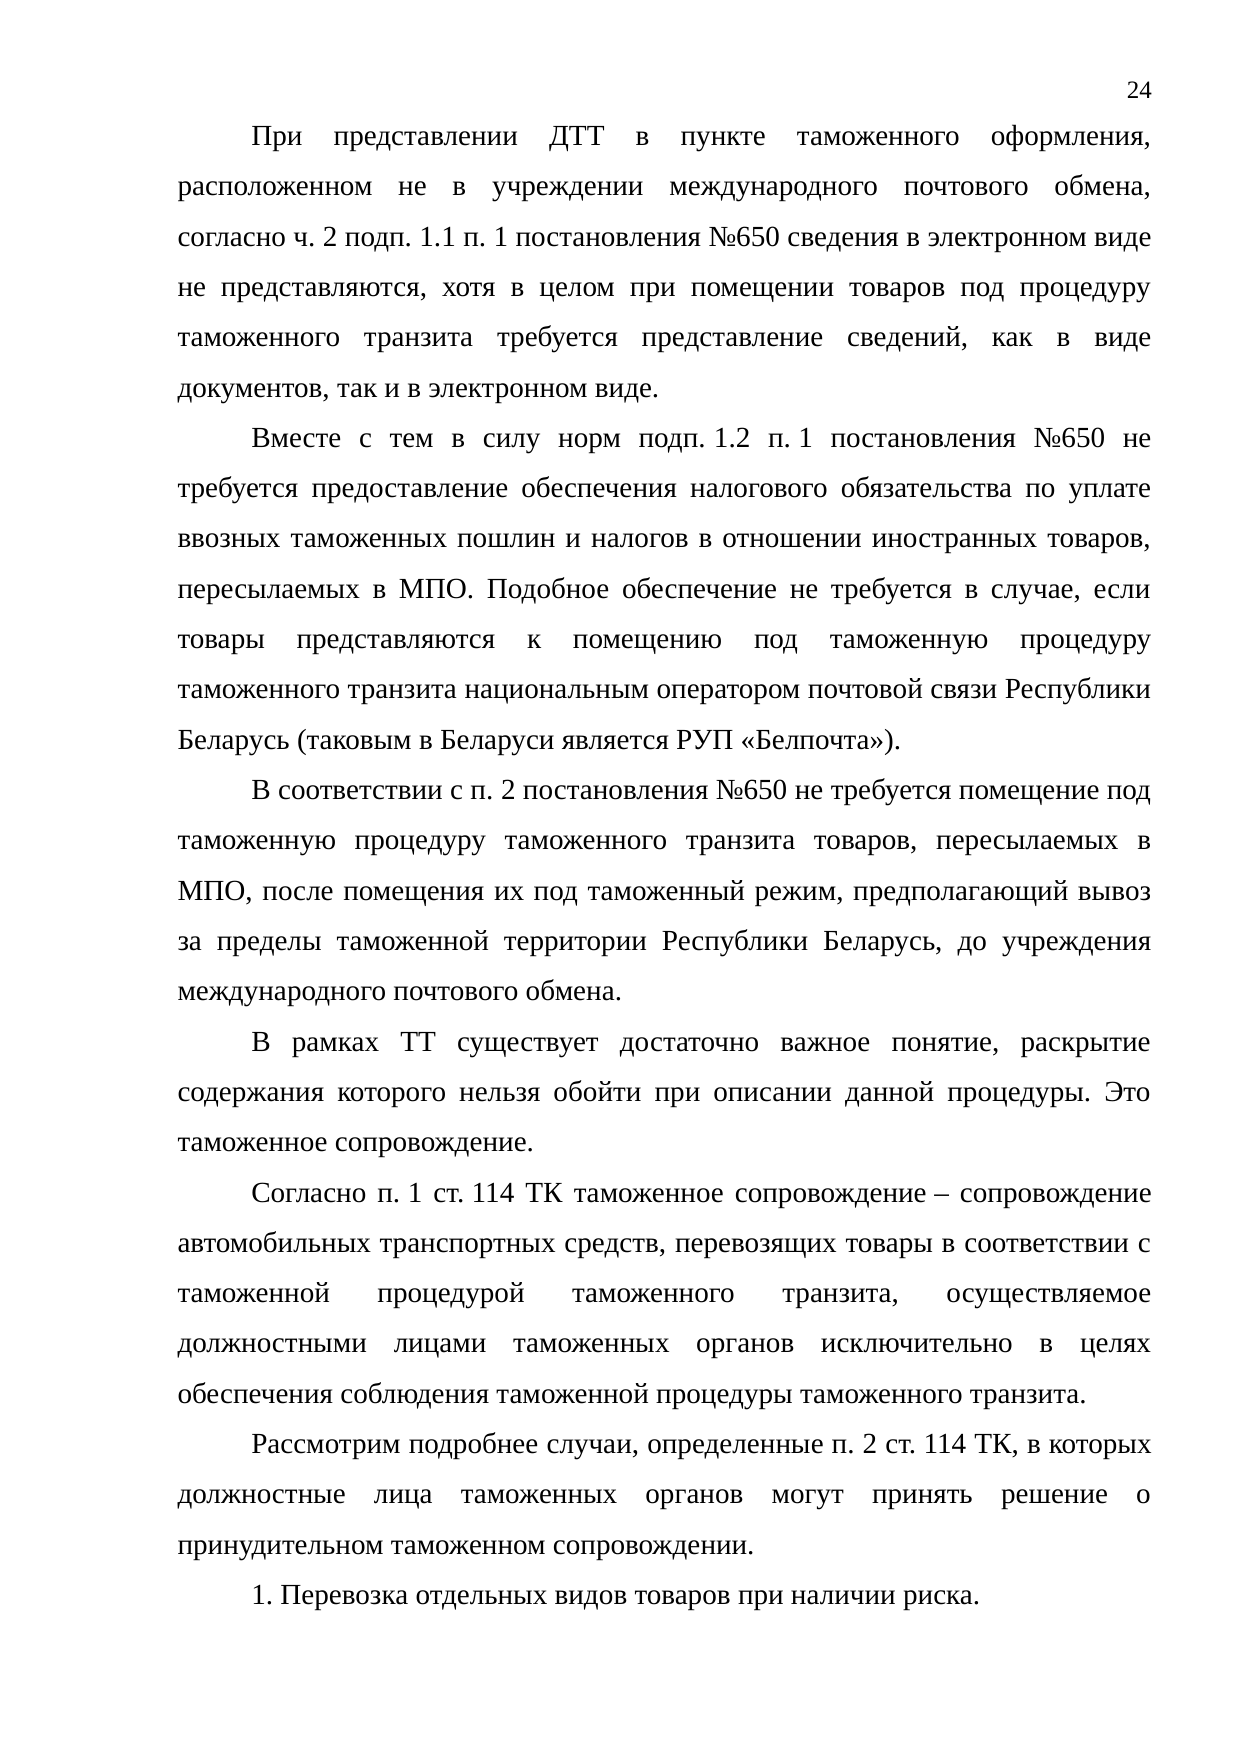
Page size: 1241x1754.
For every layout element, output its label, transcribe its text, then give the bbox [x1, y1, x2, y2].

text При представлении ДТТ в пункте таможенного оформления, расположенном не в учреждении международного почтового обмена, согласно ч. 2 подп. 1.1 п. 1 постановления №650 сведения в электронном виде не представляются, хотя в целом при помещении товаров под процедуру таможенного транзита требуется представление сведений, как в виде документов, так и в электронном виде. [177, 118, 1152, 403]
text В рамках ТТ существует достаточно важное понятие, раскрытие содержания которого нельзя обойти при описании данной процедуры. Это таможенное сопровождение. [177, 1024, 1152, 1158]
text Вместе с тем в силу норм подп. 1.2 п. 1 постановления №650 не требуется предоставление обеспечения налогового обязательства по уплате ввозных таможенных пошлин и налогов в отношении иностранных товаров, пересылаемых в МПО. Подобное обеспечение не требуется в случае, если товары представляются к помещению под таможенную процедуру таможенного транзита национальным оператором почтовой связи Республики Беларусь (таковым в Беларуси является РУП «Белпочта»). [177, 420, 1152, 755]
text 1. Перевозка отдельных видов товаров при наличии риска. [177, 1577, 1152, 1611]
text В соответствии с п. 2 постановления №650 не требуется помещение под таможенную процедуру таможенного транзита товаров, пересылаемых в МПО, после помещения их под таможенный режим, предполагающий вывоз за пределы таможенной территории Республики Беларусь, до учреждения международного почтового обмена. [177, 772, 1152, 1007]
text Рассмотрим подробнее случаи, определенные п. 2 ст. 114 ТК, в которых должностные лица таможенных органов могут принять решение о принудительном таможенном сопровождении. [177, 1426, 1152, 1560]
text Согласно п. 1 ст. 114 ТК таможенное сопровождение – сопровождение автомобильных транспортных средств, перевозящих товары в соответствии с таможенной процедурой таможенного транзита, осуществляемое должностными лицами таможенных органов исключительно в целях обеспечения соблюдения таможенной процедуры таможенного транзита. [177, 1175, 1152, 1409]
